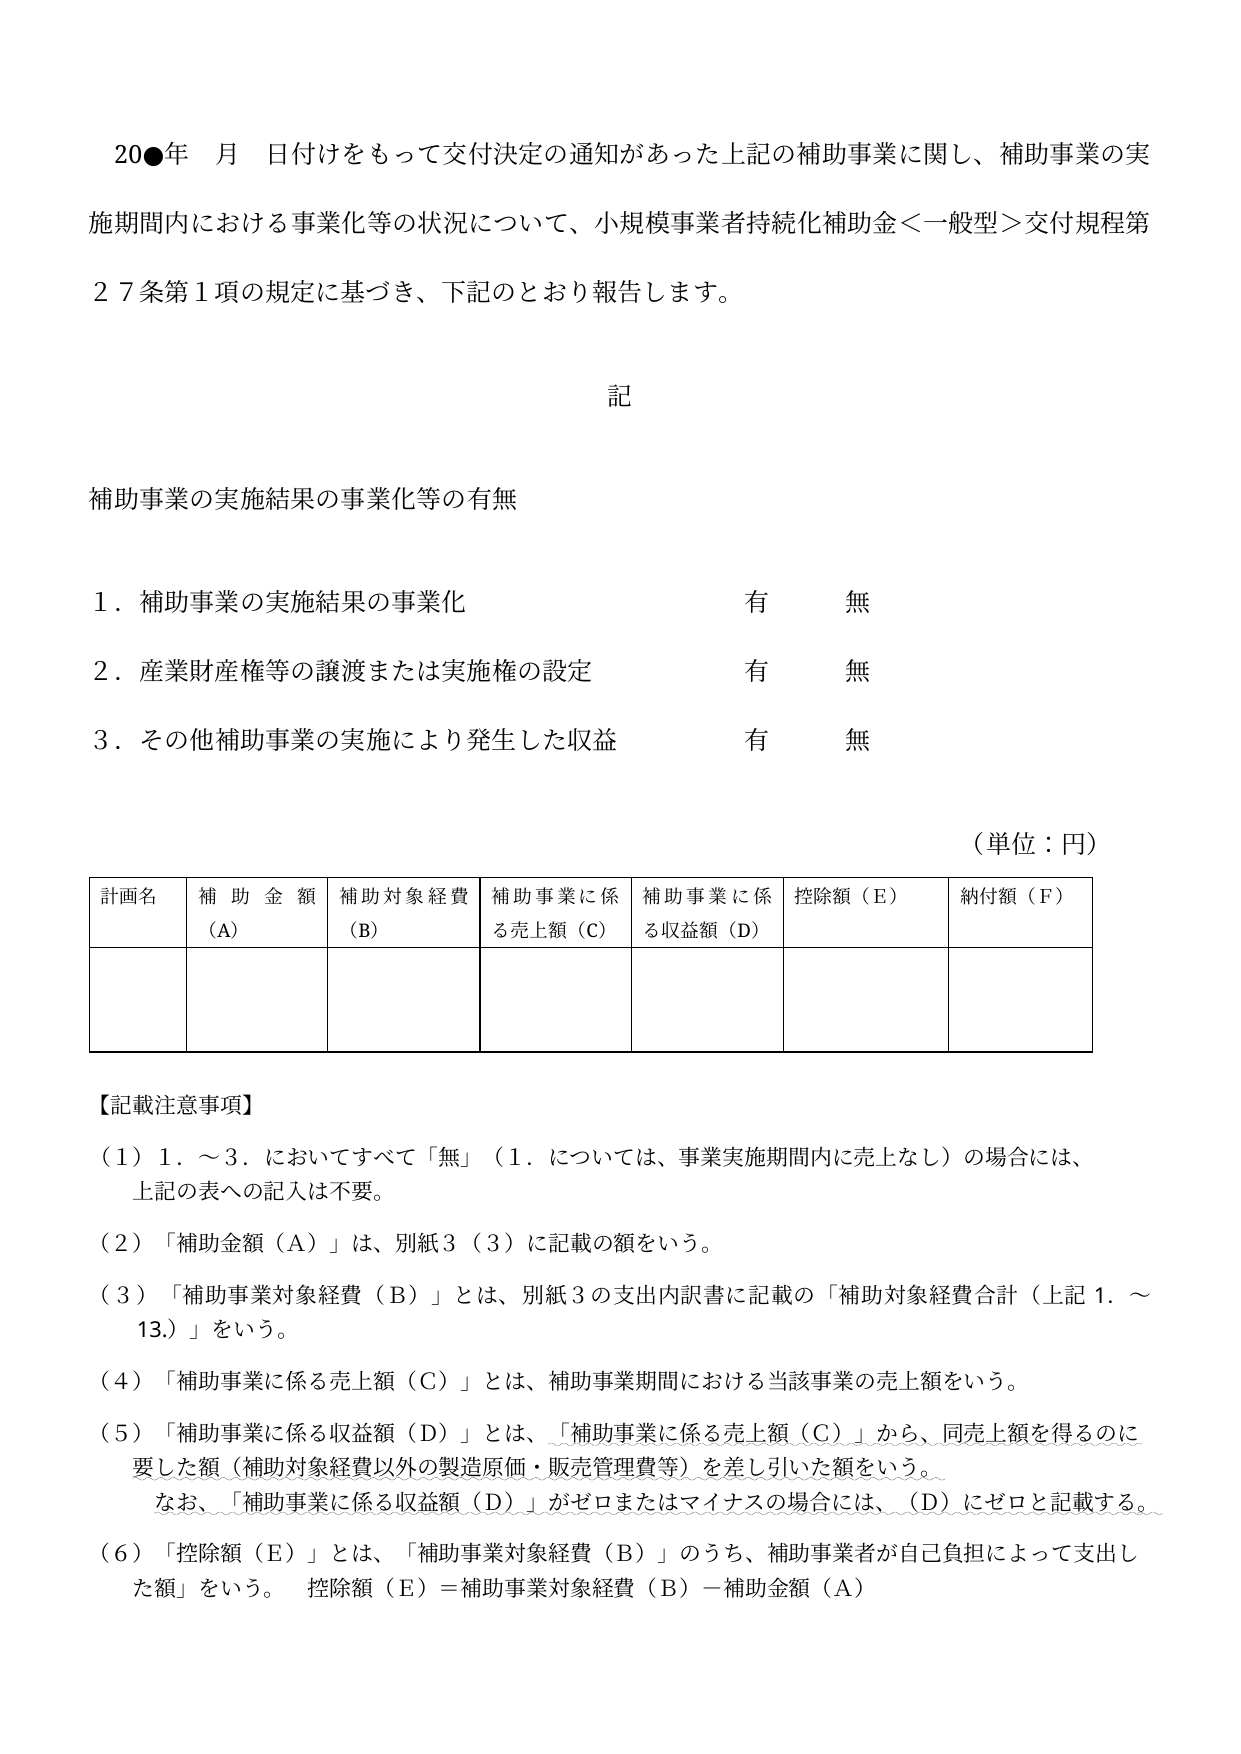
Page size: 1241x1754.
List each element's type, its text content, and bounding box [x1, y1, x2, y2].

text １．補助事業の実施結果の事業化 有 無 [89, 567, 1152, 636]
table_header 補助金額（A） [187, 878, 327, 947]
text 上記の表への記入は不要。 [111, 1173, 1152, 1208]
text （５）「補助事業に係る収益額（Ｄ）」とは、「補助事業に係る売上額（Ｃ）」から、同売上額を得るのに [89, 1414, 1152, 1449]
text 補助事業の実施結果の事業化等の有無 [89, 463, 1152, 532]
text （６）「控除額（Ｅ）」とは、「補助事業対象経費（Ｂ）」のうち、補助事業者が自己負担によって支出し [89, 1535, 1152, 1569]
text （３）「補助事業対象経費（Ｂ）」とは、別紙３の支出内訳書に記載の「補助対象経費合計（上記1．～13.）」をいう。 [89, 1276, 1152, 1345]
text （単位：円） [89, 808, 1152, 877]
table_cell [481, 948, 631, 1051]
table_cell [784, 948, 948, 1051]
text （１）１．～３．においてすべて「無」（１．については、事業実施期間内に売上なし）の場合には、 [89, 1139, 1152, 1173]
text 要した額（補助対象経費以外の製造原価・販売管理費等）を差し引いた額をいう。 [89, 1449, 1152, 1483]
text なお、「補助事業に係る収益額（Ｄ）」がゼロまたはマイナスの場合には、（Ｄ）にゼロと記載する。 [89, 1483, 1152, 1518]
table_cell [90, 948, 186, 1051]
table_cell [187, 948, 327, 1051]
text 【記載注意事項】 [89, 1087, 1152, 1121]
table_cell [328, 948, 479, 1051]
table_cell [632, 948, 783, 1051]
text た額」をいう。 控除額（Ｅ）＝補助事業対象経費（Ｂ）－補助金額（Ａ） [89, 1569, 1152, 1604]
text （２）「補助金額（Ａ）」は、別紙３（３）に記載の額をいう。 [89, 1225, 1152, 1259]
text ３．その他補助事業の実施により発生した収益 有 無 [89, 704, 1152, 773]
table_header 控除額（Ｅ） [784, 878, 948, 947]
table_header 計画名 [90, 878, 186, 947]
table_header 納付額（Ｆ） [949, 878, 1092, 947]
text 20●年 月 日付けをもって交付決定の通知があった上記の補助事業に関し、補助事業の実施期間内における事業化等の状況について、小規模事業者持続化補助金＜一般型＞交付規程第２７条第１項の規定に基づき、下記のとおり報告します。 [89, 118, 1152, 325]
table_header 補助事業に係る収益額（D） [632, 878, 783, 947]
table_cell [949, 948, 1092, 1051]
text 記 [89, 360, 1152, 429]
table_header 補助対象経費（B） [328, 878, 479, 947]
text ２．産業財産権等の譲渡または実施権の設定 有 無 [89, 636, 1152, 704]
text （４）「補助事業に係る売上額（Ｃ）」とは、補助事業期間における当該事業の売上額をいう。 [89, 1363, 1152, 1397]
table_header 補助事業に係る売上額（C） [481, 878, 631, 947]
